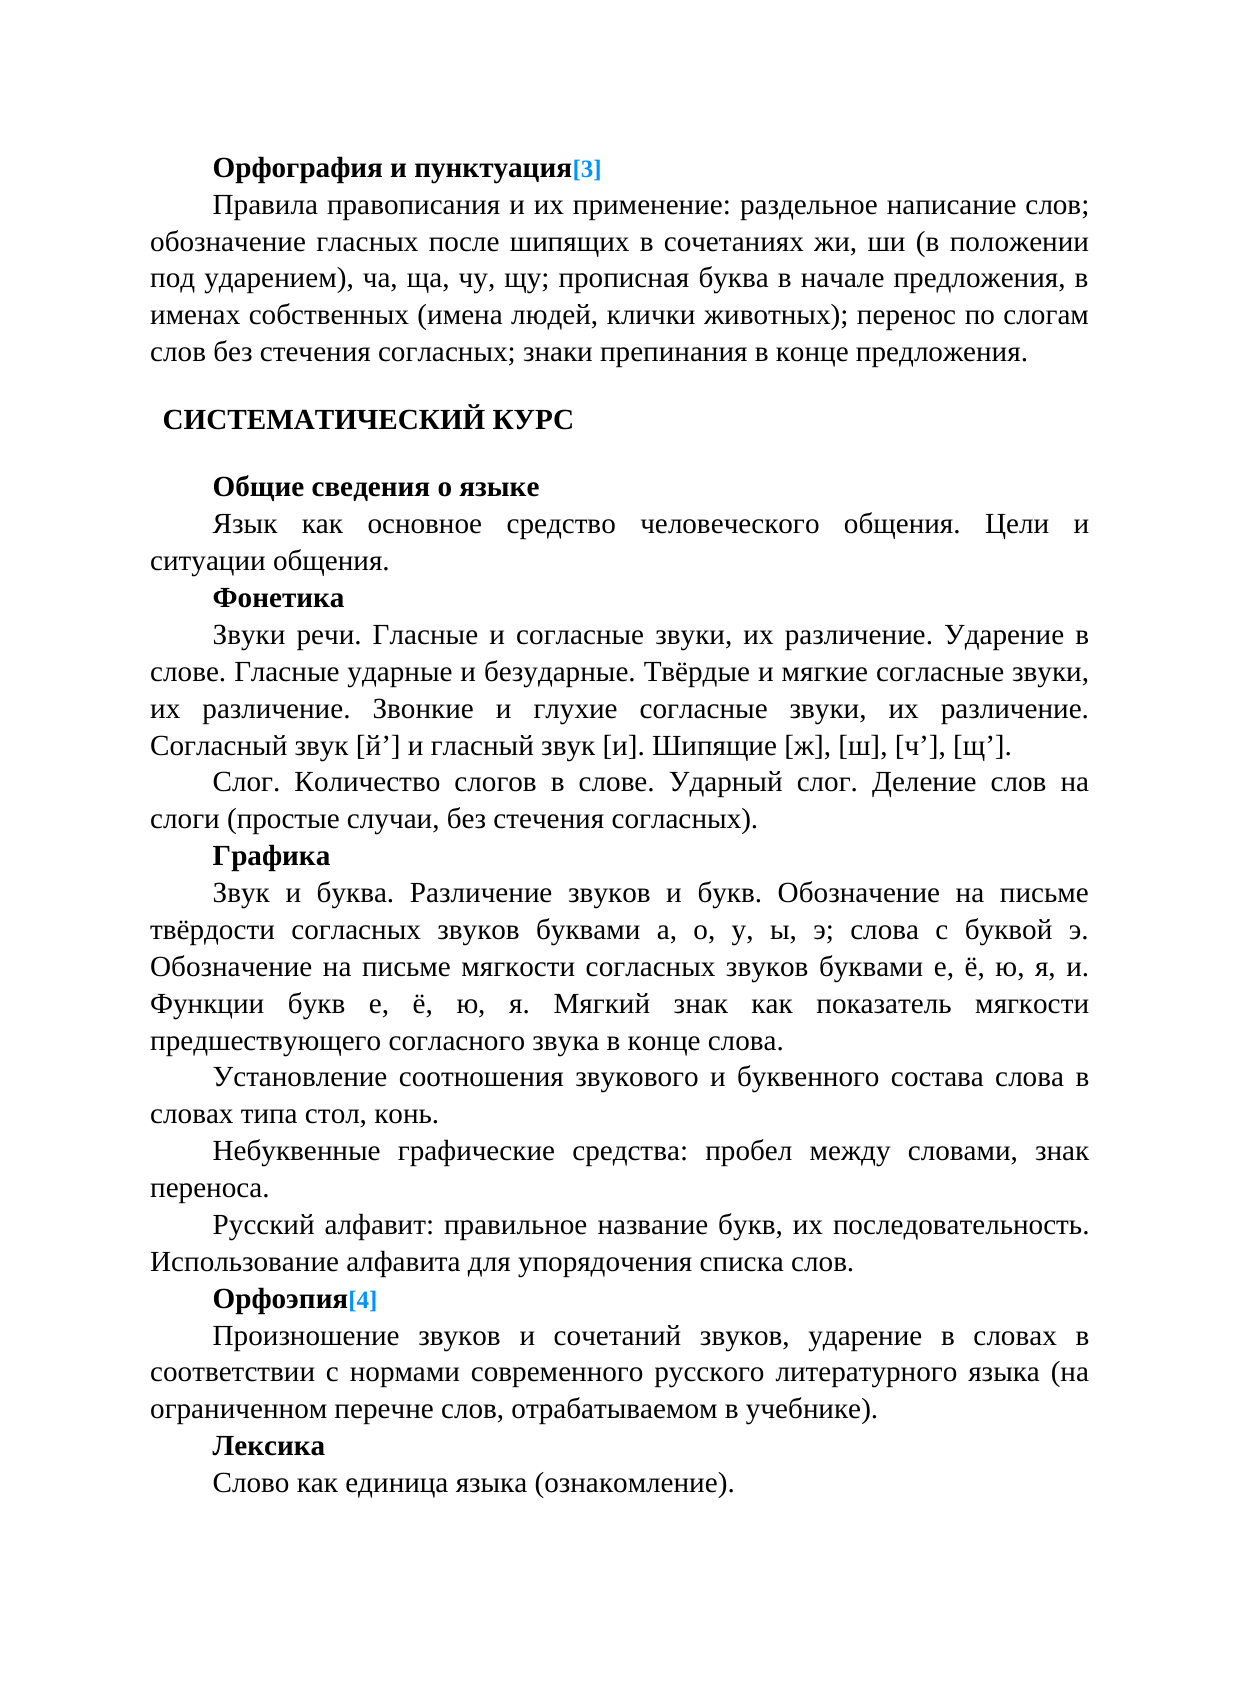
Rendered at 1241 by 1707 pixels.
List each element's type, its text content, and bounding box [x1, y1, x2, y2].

text Слог. Количество слогов в слове. Ударный слог. Деление слов на слоги (простые случаи, без стечения согласных). [150, 764, 1090, 835]
text Звуки речи. Гласные и согласные звуки, их различение. Ударение в слове. Гласные ударные и безударные. Твёрдые и мягкие согласные звуки, их различение. Звонкие и глухие согласные звуки, их различение. Согласный звук [й’] и гласный звук [и]. Шипящие [ж], [ш], [ч’], [щ’]. [150, 617, 1090, 761]
text Слово как единица языка (ознакомление). [150, 1465, 1090, 1499]
text Произношение звуков и сочетаний звуков, ударение в словах в соответствии с нормами современного русского литературного языка (на ограниченном перечне слов, отрабатываемом в учебнике). [150, 1318, 1090, 1425]
text Орфография и пунктуация[3] [150, 150, 1090, 183]
text Звук и буква. Различение звуков и букв. Обозначение на письме твёрдости согласных звуков буквами а, о, у, ы, э; слова с буквой э. Обозначение на письме мягкости согласных звуков буквами е, ё, ю, я, и. Функции букв е, ё, ю, я. Мягкий знак как показатель мягкости предшествующего согласного звука в конце слова. [150, 875, 1090, 1056]
text Орфоэпия[4] [150, 1281, 1090, 1314]
text Правила правописания и их применение: раздельное написание слов; обозначение гласных после шипящих в сочетаниях жи, ши (в положении под ударением), ча, ща, чу, щу; прописная буква в начале предложения, в именах собственных (имена людей, клички животных); перенос по слогам слов без стечения согласных; знаки препинания в конце предложения. [150, 187, 1090, 368]
text Общие сведения о языке [150, 469, 1090, 503]
text Фонетика [150, 580, 1090, 614]
text Установление соотношения звукового и буквенного состава слова в словах типа стол, конь. [150, 1059, 1090, 1130]
text Лексика [150, 1428, 1090, 1462]
text Русский алфавит: правильное название букв, их последовательность. Использование алфавита для упорядочения списка слов. [150, 1207, 1090, 1277]
text Графика [150, 838, 1090, 872]
text Язык как основное средство человеческого общения. Цели и ситуации общения. [150, 506, 1090, 577]
text Небуквенные графические средства: пробел между словами, знак переноса. [150, 1133, 1090, 1204]
text СИСТЕМАТИЧЕСКИЙ КУРС [162, 402, 1090, 436]
